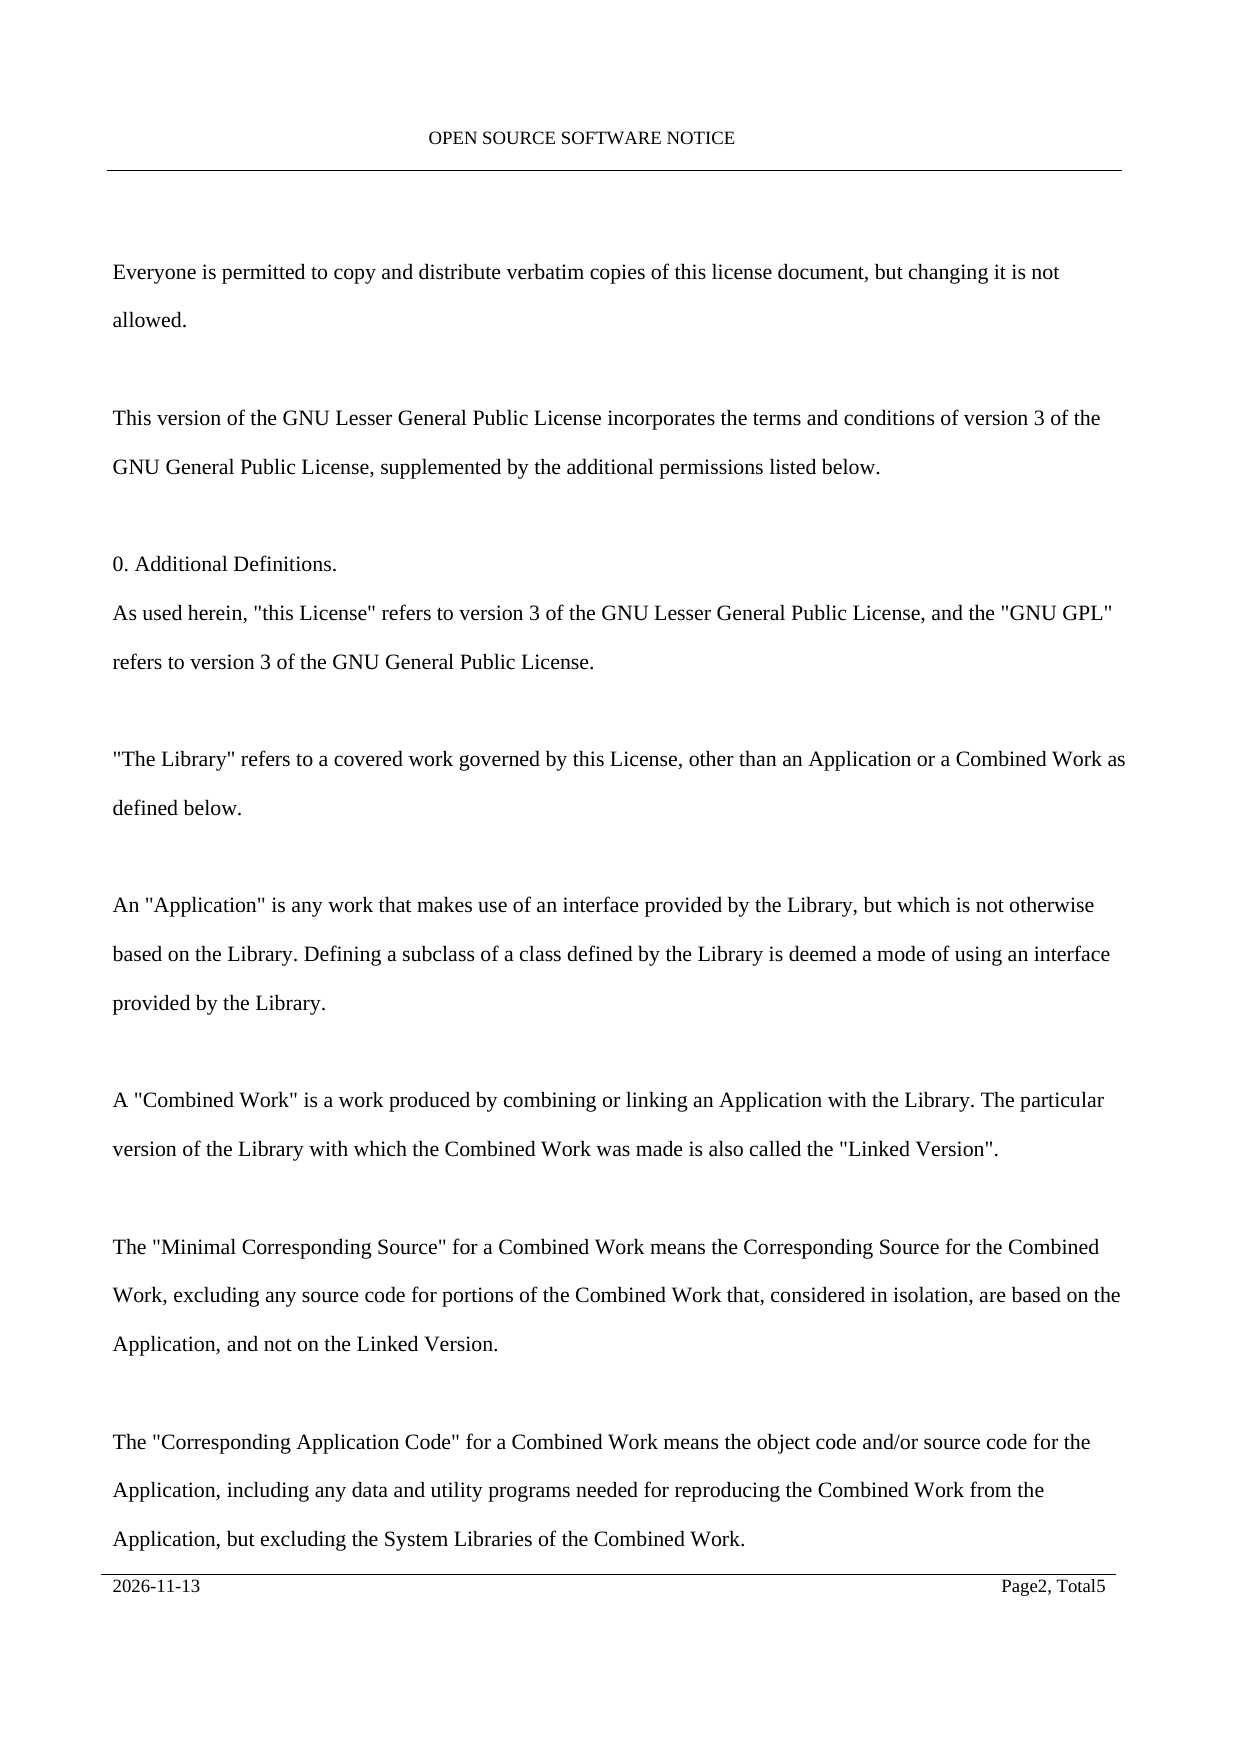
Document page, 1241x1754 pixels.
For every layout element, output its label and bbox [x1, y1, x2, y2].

text [112, 206, 1128, 1555]
